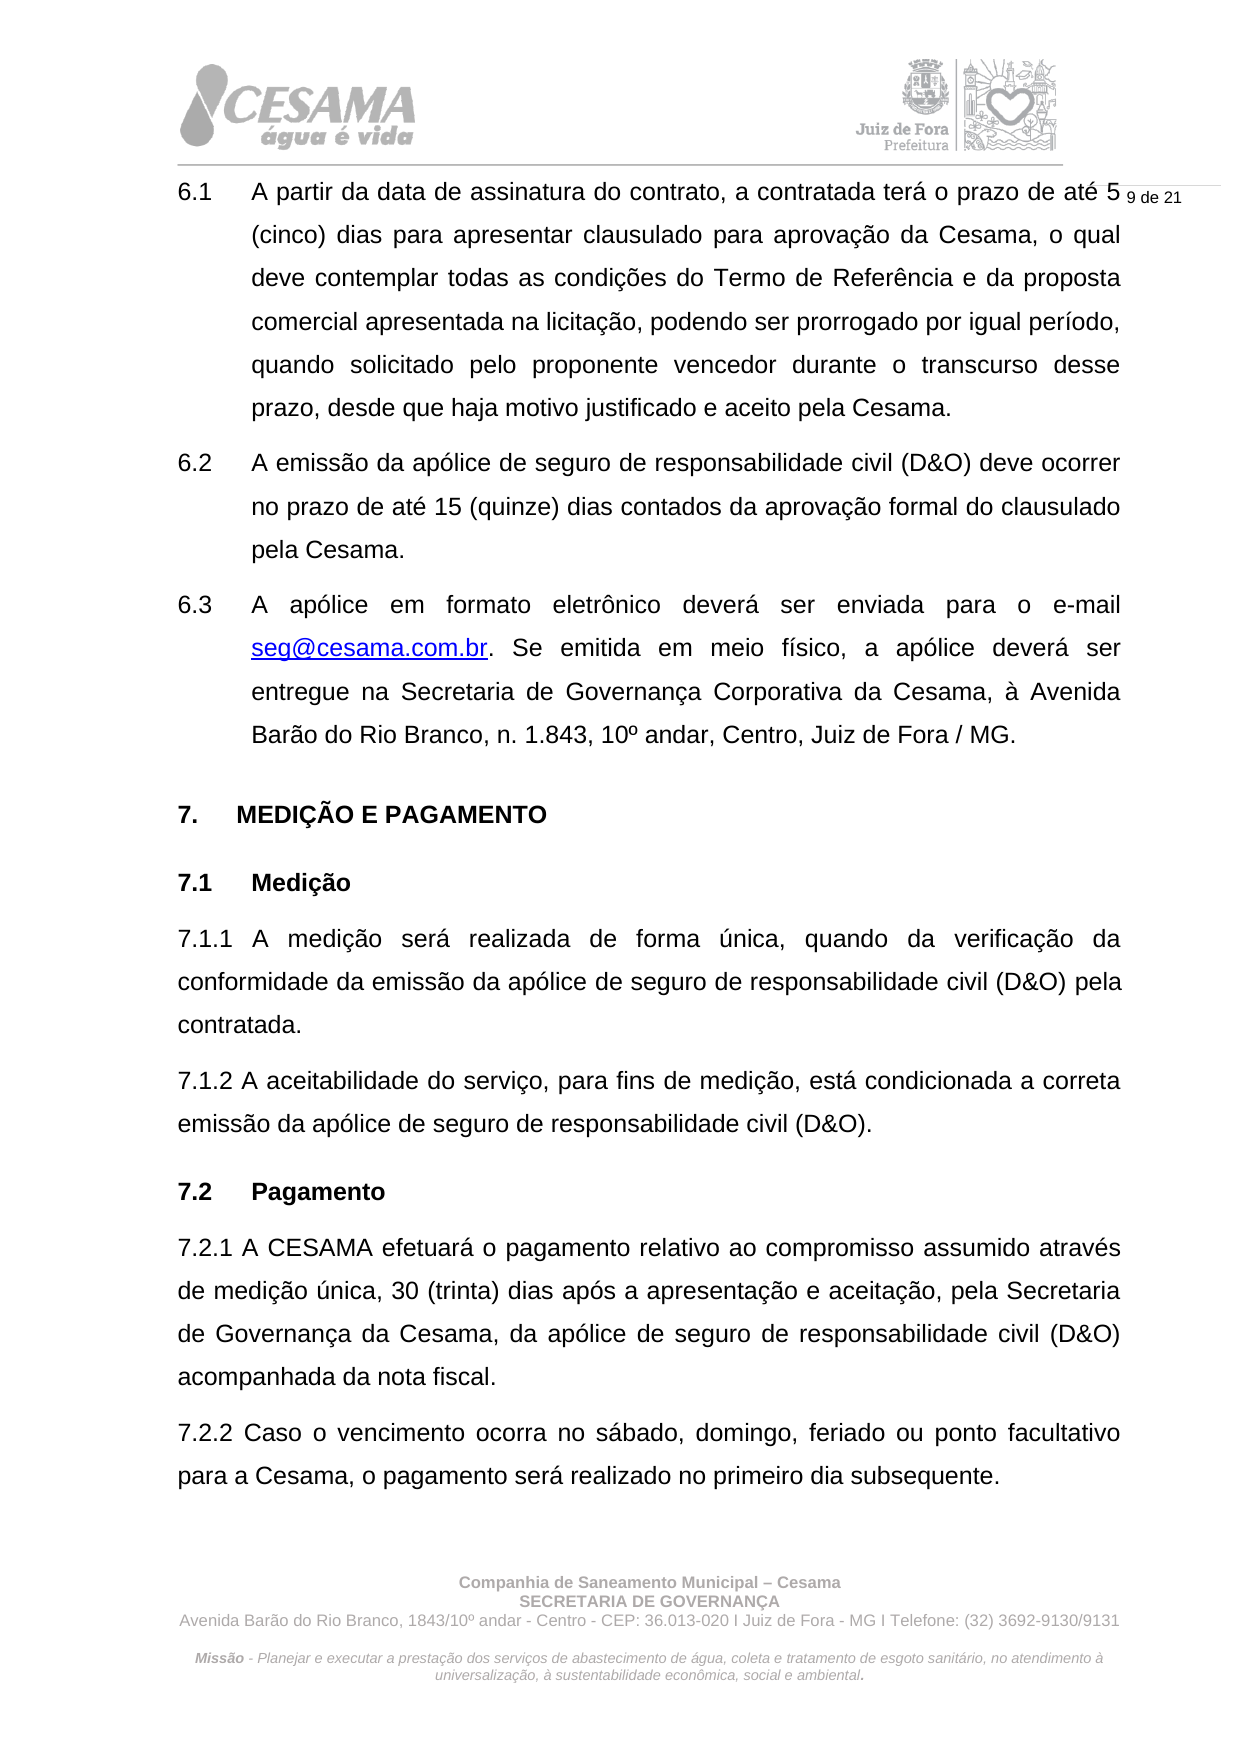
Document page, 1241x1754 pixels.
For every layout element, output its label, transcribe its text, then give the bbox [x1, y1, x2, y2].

picture [177, 59, 1064, 166]
text 7.1.1 A medição será realizada de forma única, quando da verificação da conformidade da emissão da apólice de seguro de responsabilidade civil (D&O) pela contratada. [177, 924, 1122, 1039]
text 7.1.2 A aceitabilidade do serviço, para fins de medição, está condicionada a correta emissão da apólice de seguro de responsabilidade civil (D&O). [177, 1066, 1122, 1138]
list A emissão da apólice de seguro de responsabilidade civil (D&O) deve ocorrer no prazo de até 15 (quinze) dias contados da aprovação formal do clausulado pela Cesama. [177, 448, 1122, 563]
list Medição [177, 868, 1122, 897]
text 7.2.2 Caso o vencimento ocorra no sábado, domingo, feriado ou ponto facultativo para a Cesama, o pagamento será realizado no primeiro dia subsequente. [177, 1418, 1122, 1490]
list A partir da data de assinatura do contrato, a contratada terá o prazo de até 5 (cinco) dias para apresentar clausulado para aprovação da Cesama, o qual deve contemplar todas as condições do Termo de Referência e da proposta comercial apresentada na licitação, podendo ser prorrogado por igual período, quando solicitado pelo proponente vencedor durante o transcurso desse prazo, desde que haja motivo justificado e aceito pela Cesama. [177, 177, 1122, 422]
list A apólice em formato eletrônico deverá ser enviada para o e-mail seg@cesama.com.br. Se emitida em meio físico, a apólice deverá ser entregue na Secretaria de Governança Corporativa da Cesama, à Avenida Barão do Rio Branco, n. 1.843, 10º andar, Centro, Juiz de Fora / MG. [177, 590, 1122, 748]
list Pagamento [177, 1177, 1122, 1206]
list MEDIÇÃO E PAGAMENTO [177, 800, 1122, 829]
text 7.2.1 A CESAMA efetuará o pagamento relativo ao compromisso assumido através de medição única, 30 (trinta) dias após a apresentação e aceitação, pela Secretaria de Governança da Cesama, da apólice de seguro de responsabilidade civil (D&O) acompanhada da nota fiscal. [177, 1233, 1122, 1391]
